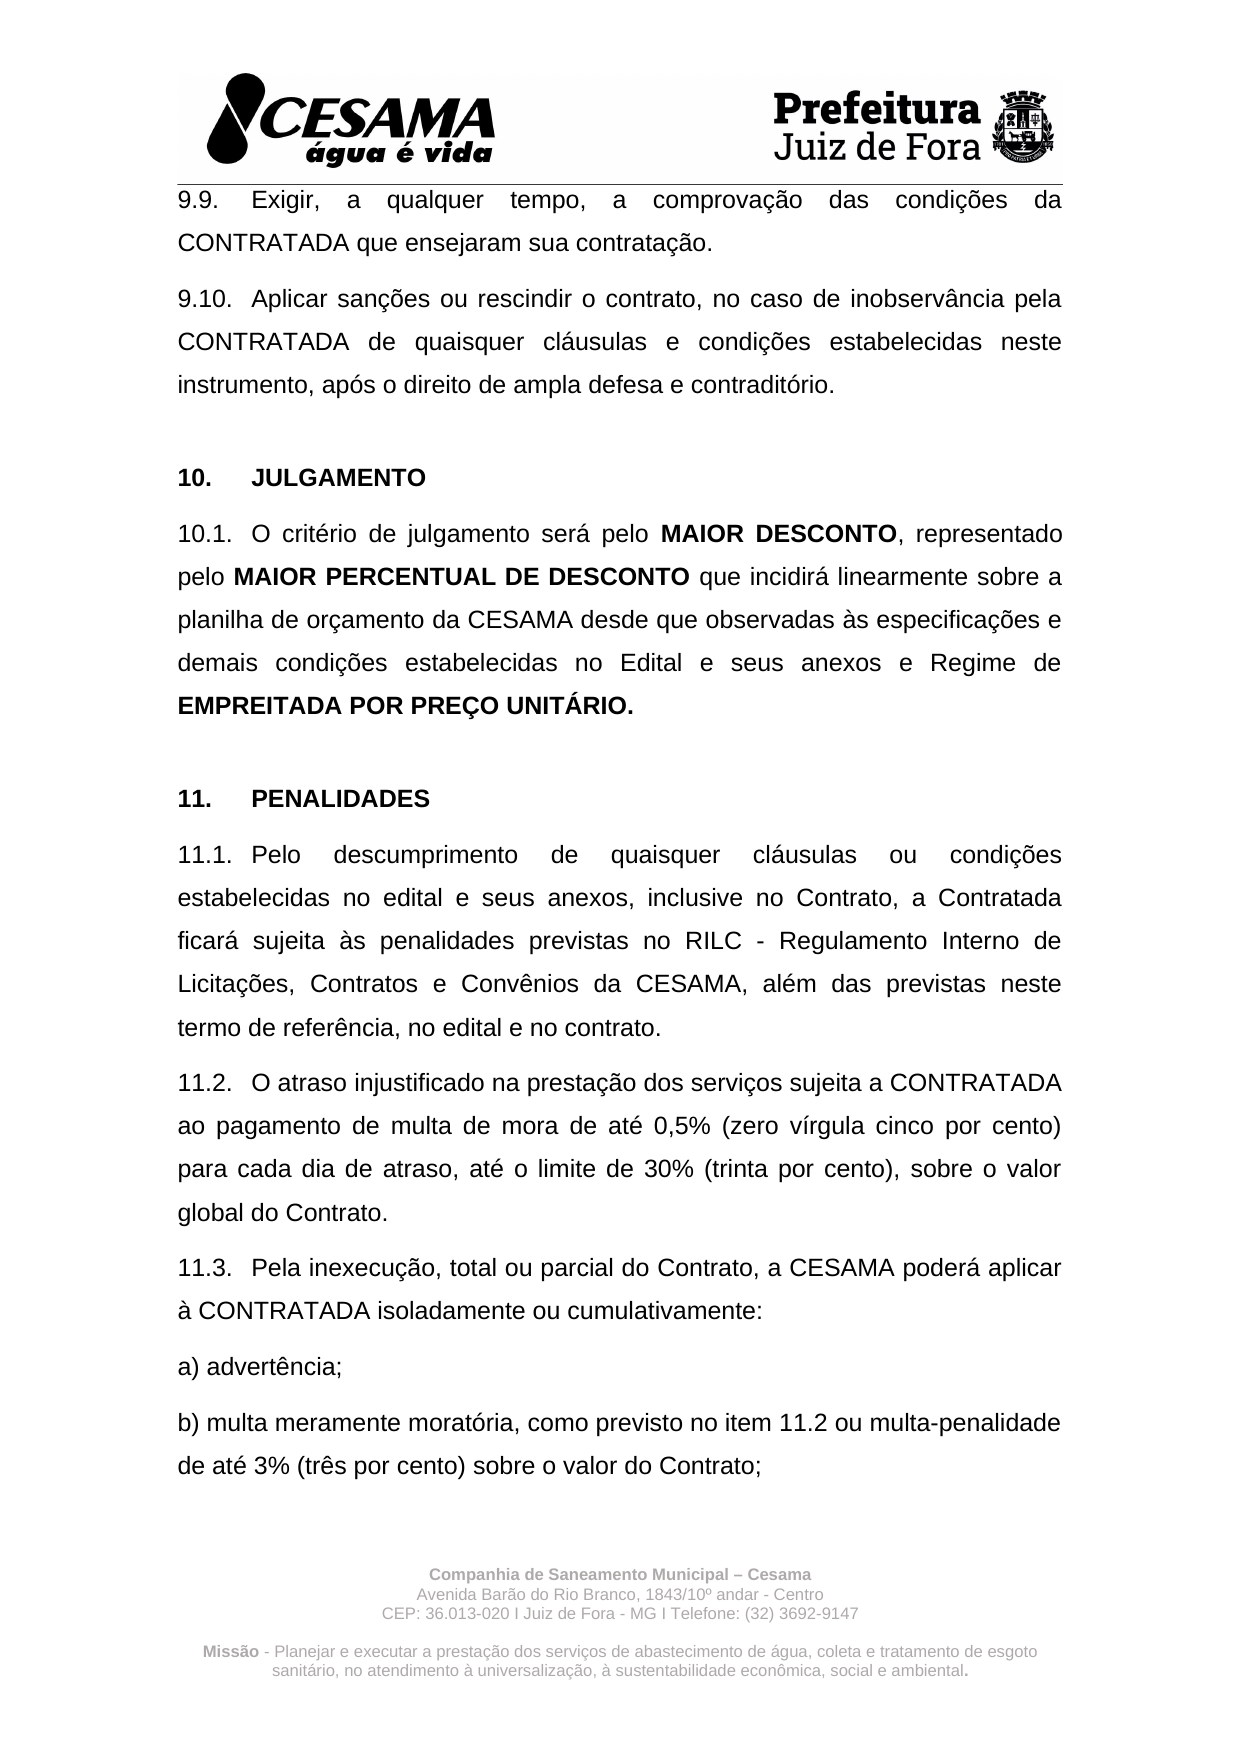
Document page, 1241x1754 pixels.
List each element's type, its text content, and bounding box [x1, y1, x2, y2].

subtitle Pela inexecução, total ou parcial do Contrato, a CESAMA poderá aplicar à CONTRATADA isoladamente ou cumulativamente: [177, 1253, 1063, 1325]
subtitle PENALIDADES [177, 784, 1063, 813]
subtitle O critério de julgamento será pelo MAIOR DESCONTO, representado pelo MAIOR PERCENTUAL DE DESCONTO que incidirá linearmente sobre a planilha de orçamento da CESAMA desde que observadas às especificações e demais condições estabelecidas no Edital e seus anexos e Regime de EMPREITADA POR PREÇO UNITÁRIO. [177, 519, 1063, 720]
subtitle Pelo descumprimento de quaisquer cláusulas ou condições estabelecidas no edital e seus anexos, inclusive no Contrato, a Contratada ficará sujeita às penalidades previstas no RILC - Regulamento Interno de Licitações, Contratos e Convênios da CESAMA, além das previstas neste termo de referência, no edital e no contrato. [177, 840, 1063, 1041]
subtitle a) advertência; [177, 1352, 1063, 1381]
subtitle JULGAMENTO [177, 463, 1063, 492]
subtitle Exigir, a qualquer tempo, a comprovação das condições da CONTRATADA que ensejaram sua contratação. [177, 185, 1063, 257]
subtitle Aplicar sanções ou rescindir o contrato, no caso de inobservância pela CONTRATADA de quaisquer cláusulas e condições estabelecidas neste instrumento, após o direito de ampla defesa e contraditório. [177, 284, 1063, 399]
picture [177, 73, 1063, 185]
subtitle O atraso injustificado na prestação dos serviços sujeita a CONTRATADA ao pagamento de multa de mora de até 0,5% (zero vírgula cinco por cento) para cada dia de atraso, até o limite de 30% (trinta por cento), sobre o valor global do Contrato. [177, 1068, 1063, 1226]
subtitle b) multa meramente moratória, como previsto no item 11.2 ou multa-penalidade de até 3% (três por cento) sobre o valor do Contrato; [177, 1407, 1063, 1479]
